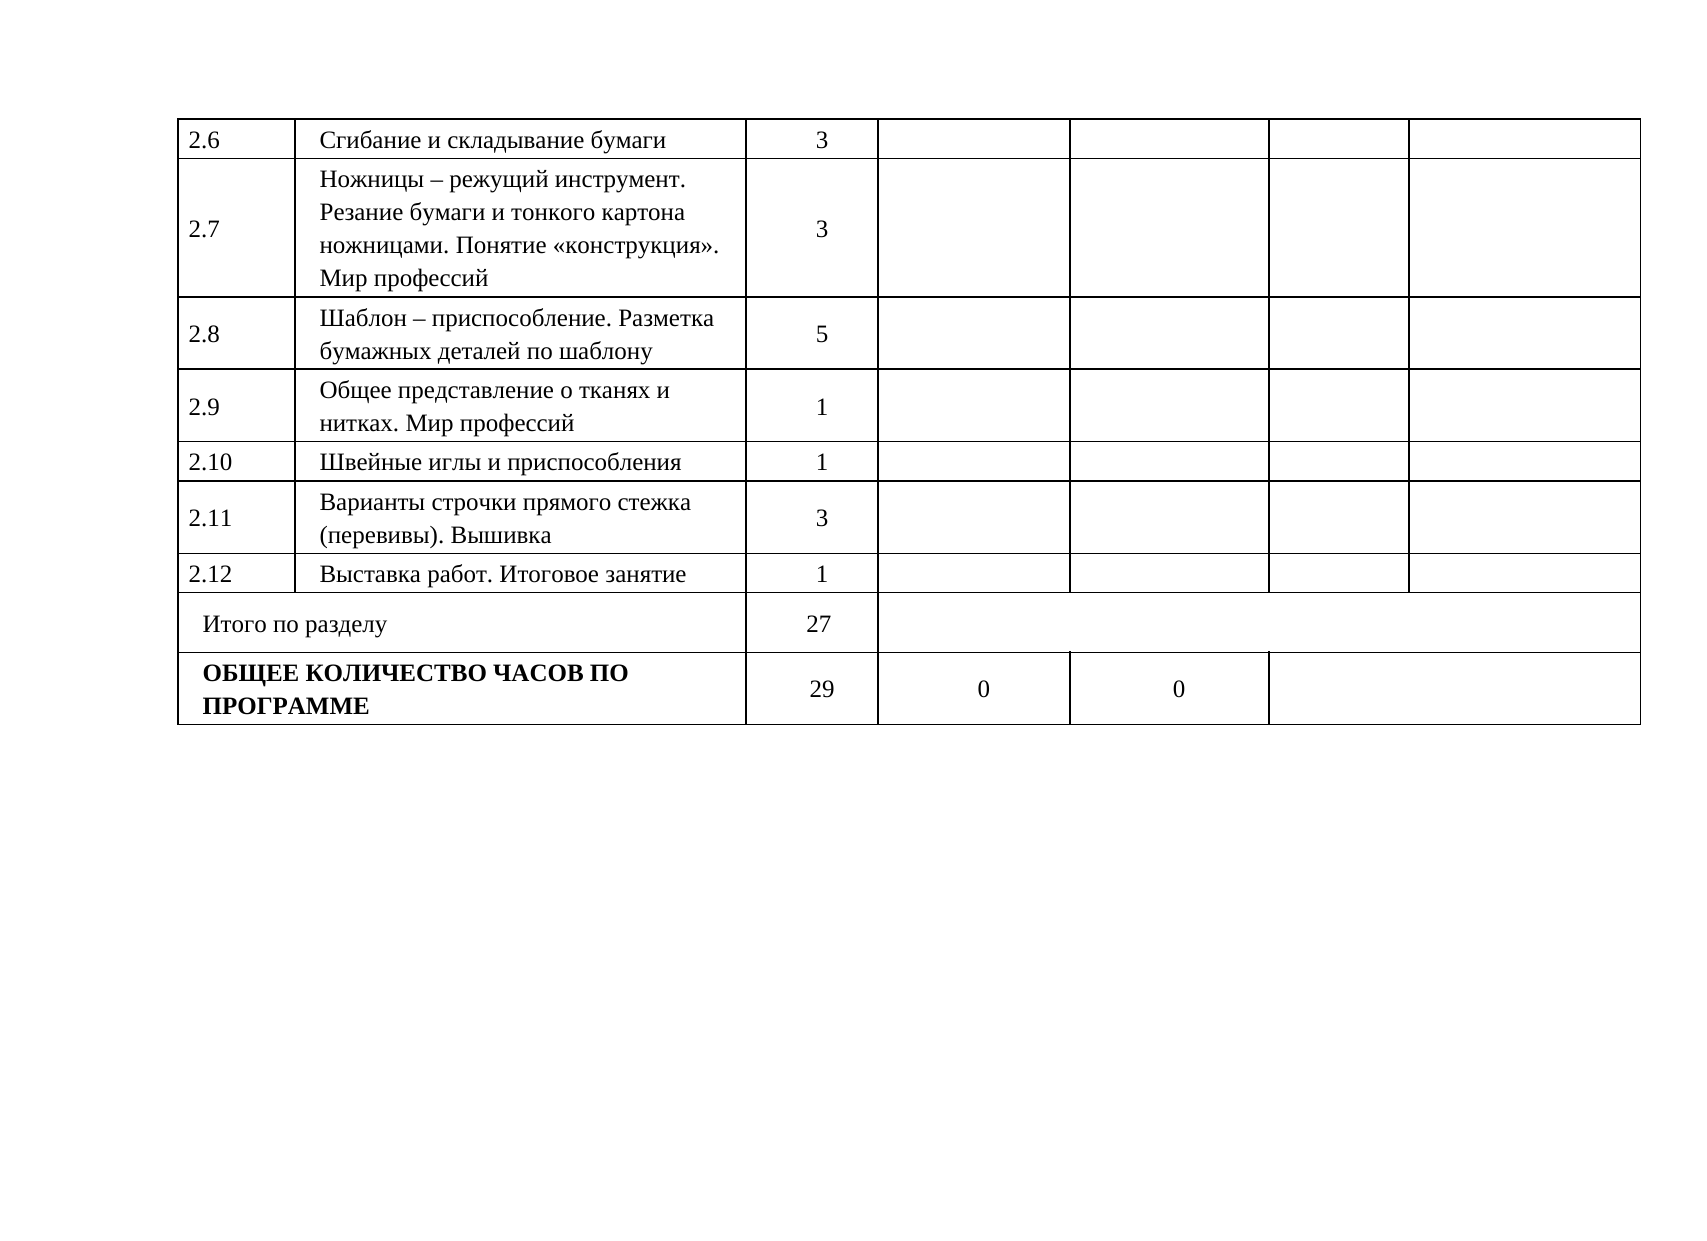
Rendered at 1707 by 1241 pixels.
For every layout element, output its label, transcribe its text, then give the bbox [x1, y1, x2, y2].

table_cell 2.12 [179, 554, 294, 592]
table_cell Швейные иглы и приспособления [296, 442, 745, 480]
table_cell ОБЩЕЕ КОЛИЧЕСТВО ЧАСОВ ПО ПРОГРАММЕ [179, 653, 745, 724]
table_cell [1270, 554, 1408, 592]
table_cell [1410, 442, 1640, 480]
table_cell 5 [747, 298, 877, 368]
table_cell [879, 442, 1069, 480]
table_cell 1 [747, 370, 877, 441]
table_cell [1270, 442, 1408, 480]
table_cell 2.8 [179, 298, 294, 368]
table_cell 1 [747, 442, 877, 480]
table_cell Выставка работ. Итоговое занятие [296, 554, 745, 592]
table_cell [1270, 370, 1408, 441]
table_cell [1071, 120, 1268, 157]
table_cell Итого по разделу [179, 593, 745, 651]
table_cell 29 [747, 653, 877, 724]
table_cell [1270, 298, 1408, 368]
table_cell 2.7 [179, 159, 294, 296]
table_cell [1270, 653, 1640, 724]
table_cell 0 [1071, 653, 1268, 724]
table_cell [1410, 370, 1640, 441]
table_cell [1270, 120, 1408, 157]
table_cell [1270, 159, 1408, 296]
table_cell Сгибание и складывание бумаги [296, 120, 745, 157]
table_cell 0 [879, 653, 1069, 724]
table_cell [879, 593, 1640, 651]
table_cell Ножницы – режущий инструмент. Резание бумаги и тонкого картона ножницами. Понятие «конструкция». Мир профессий [296, 159, 745, 296]
table_cell 3 [747, 482, 877, 552]
table_cell [1071, 159, 1268, 296]
table_cell [1410, 482, 1640, 552]
table_cell 2.10 [179, 442, 294, 480]
table_cell 3 [747, 120, 877, 157]
table_cell Варианты строчки прямого стежка (перевивы). Вышивка [296, 482, 745, 552]
table_cell [1071, 482, 1268, 552]
table_cell [879, 554, 1069, 592]
table_cell 3 [747, 159, 877, 296]
table_cell [1410, 159, 1640, 296]
table_cell [879, 298, 1069, 368]
table_cell [879, 482, 1069, 552]
table_cell [1410, 554, 1640, 592]
table_cell [1071, 442, 1268, 480]
table_cell [879, 159, 1069, 296]
table_cell [1071, 370, 1268, 441]
table_cell 2.6 [179, 120, 294, 157]
table_cell [879, 120, 1069, 157]
table_cell 27 [747, 593, 877, 651]
table_cell Общее представление о тканях и нитках. Мир профессий [296, 370, 745, 441]
table_cell 2.11 [179, 482, 294, 552]
table_cell [1410, 298, 1640, 368]
table_cell [1071, 298, 1268, 368]
table_cell [879, 370, 1069, 441]
table_cell 2.9 [179, 370, 294, 441]
table_cell 1 [747, 554, 877, 592]
table_cell [1410, 120, 1640, 157]
table_cell [1270, 482, 1408, 552]
table_cell [1071, 554, 1268, 592]
table_cell Шаблон – приспособление. Разметка бумажных деталей по шаблону [296, 298, 745, 368]
